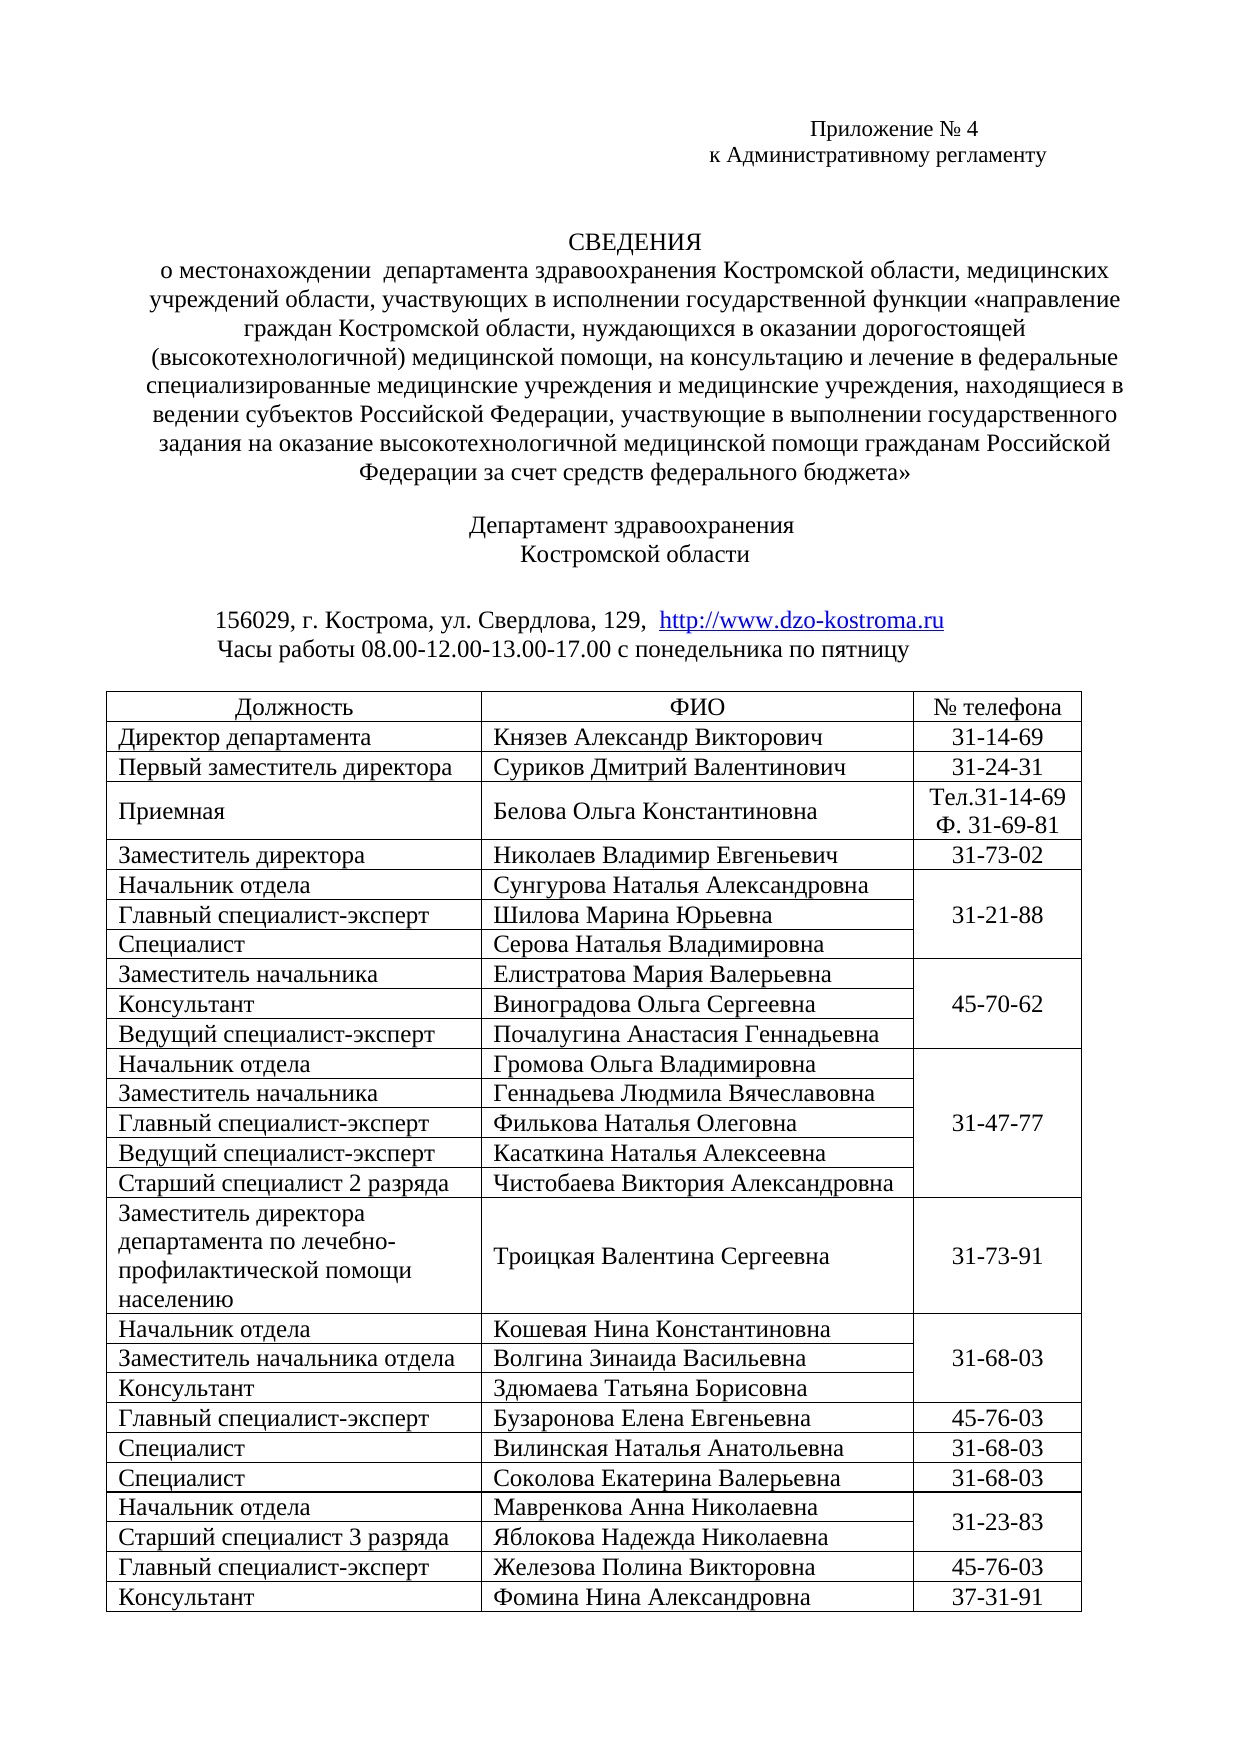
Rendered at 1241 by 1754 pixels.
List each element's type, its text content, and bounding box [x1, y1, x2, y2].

table_cell 31-24-31 [914, 752, 1081, 781]
table_cell 31-68-03 [914, 1463, 1081, 1491]
table_cell Тел.31-14-69 Ф. 31-69-81 [914, 782, 1081, 839]
table_cell Специалист [107, 1433, 481, 1462]
table_cell Заместитель директора [107, 840, 481, 869]
table_cell Здюмаева Татьяна Борисовна [482, 1373, 913, 1402]
table_cell Кошевая Нина Константиновна [482, 1314, 913, 1342]
text Приложение № 4 [118, 115, 1152, 141]
table_cell 37-31-91 [914, 1582, 1081, 1611]
table_cell 45-76-03 [914, 1403, 1081, 1432]
table_cell Соколова Екатерина Валерьевна [482, 1463, 913, 1491]
table_cell 31-14-69 [914, 722, 1081, 751]
table_cell Заместитель директора департамента по лечебно-профилактической помощи населению [107, 1198, 481, 1313]
text к Административному регламенту [118, 141, 1152, 168]
table_cell Консультант [107, 989, 481, 1018]
table_cell Бузаронова Елена Евгеньевна [482, 1403, 913, 1432]
table_cell Сунгурова Наталья Александровна [482, 870, 913, 899]
table_cell Чистобаева Виктория Александровна [482, 1168, 913, 1197]
table_cell Волгина Зинаида Васильевна [482, 1344, 913, 1372]
table_cell Специалист [107, 930, 481, 958]
table_cell Ведущий специалист-эксперт [107, 1138, 481, 1167]
table_cell Главный специалист-эксперт [107, 1552, 481, 1581]
text о местонахождении департамента здравоохранения Костромской области, медицинских учреждений области, участвующих в исполнении государственной функции «направление граждан Костромской области, нуждающихся в оказании дорогостоящей (высокотехнологичной) медицинской помощи, на консультацию и лечение в федеральные специализированные медицинские учреждения и медицинские учреждения, находящиеся в ведении субъектов Российской Федерации, участвующие в выполнении государственного задания на оказание высокотехнологичной медицинской помощи гражданам Российской Федерации за счет средств федерального бюджета» [118, 256, 1152, 486]
table_cell Главный специалист-эксперт [107, 900, 481, 928]
table_cell 31-68-03 [914, 1433, 1081, 1462]
table_cell Елистратова Мария Валерьевна [482, 959, 913, 988]
table_cell Заместитель начальника [107, 1079, 481, 1107]
table_cell Филькова Наталья Олеговна [482, 1108, 913, 1137]
table_cell Князев Александр Викторович [482, 722, 913, 751]
table_cell Касаткина Наталья Алексеевна [482, 1138, 913, 1167]
table_cell Белова Ольга Константиновна [482, 782, 913, 839]
table_cell Первый заместитель директора [107, 752, 481, 781]
text Часы работы 08.00-12.00-13.00-17.00 с понедельника по пятницу [192, 634, 1152, 662]
table_cell Вилинская Наталья Анатольевна [482, 1433, 913, 1462]
text 156029, г. Кострома, ул. Свердлова, 129, http://www.dzo-kostroma.ru [192, 605, 1152, 634]
table_cell Яблокова Надежда Николаевна [482, 1522, 913, 1551]
table_header № телефона [914, 692, 1081, 721]
table_cell Заместитель начальника отдела [107, 1344, 481, 1372]
table_cell Приемная [107, 782, 481, 839]
table_cell Консультант [107, 1373, 481, 1402]
table_cell Директор департамента [107, 722, 481, 751]
table_cell 31-23-83 [914, 1493, 1081, 1551]
table_cell Виноградова Ольга Сергеевна [482, 989, 913, 1018]
table_cell Начальник отдела [107, 1049, 481, 1077]
table_cell Заместитель начальника [107, 959, 481, 988]
table_cell Начальник отдела [107, 1493, 481, 1521]
table_cell 31-73-02 [914, 840, 1081, 869]
table_cell Мавренкова Анна Николаевна [482, 1493, 913, 1521]
subtitle Департамент здравоохранения Костромской области [118, 511, 1152, 568]
table_cell 31-73-91 [914, 1198, 1081, 1313]
table_cell Консультант [107, 1582, 481, 1611]
table_cell Ведущий специалист-эксперт [107, 1019, 481, 1048]
table_cell Начальник отдела [107, 870, 481, 899]
table_cell 31-47-77 [914, 1049, 1081, 1197]
table_cell 31-21-88 [914, 870, 1081, 958]
table_cell Железова Полина Викторовна [482, 1552, 913, 1581]
table_cell 45-70-62 [914, 959, 1081, 1048]
table_cell Старший специалист 2 разряда [107, 1168, 481, 1197]
table_cell Громова Ольга Владимировна [482, 1049, 913, 1077]
table_cell Николаев Владимир Евгеньевич [482, 840, 913, 869]
table_header ФИО [482, 692, 913, 721]
table_cell Троицкая Валентина Сергеевна [482, 1198, 913, 1313]
table_cell Почалугина Анастасия Геннадьевна [482, 1019, 913, 1048]
table_cell Шилова Марина Юрьевна [482, 900, 913, 928]
text СВЕДЕНИЯ [118, 227, 1152, 256]
table_cell Начальник отдела [107, 1314, 481, 1342]
table_header Должность [107, 692, 481, 721]
table_cell Геннадьева Людмила Вячеславовна [482, 1079, 913, 1107]
table_cell Главный специалист-эксперт [107, 1108, 481, 1137]
table_cell 31-68-03 [914, 1314, 1081, 1402]
table_cell Серова Наталья Владимировна [482, 930, 913, 958]
table_cell Фомина Нина Александровна [482, 1582, 913, 1611]
table_cell 45-76-03 [914, 1552, 1081, 1581]
table_cell Специалист [107, 1463, 481, 1491]
table_cell Суриков Дмитрий Валентинович [482, 752, 913, 781]
table_cell Главный специалист-эксперт [107, 1403, 481, 1432]
table_cell Старший специалист 3 разряда [107, 1522, 481, 1551]
